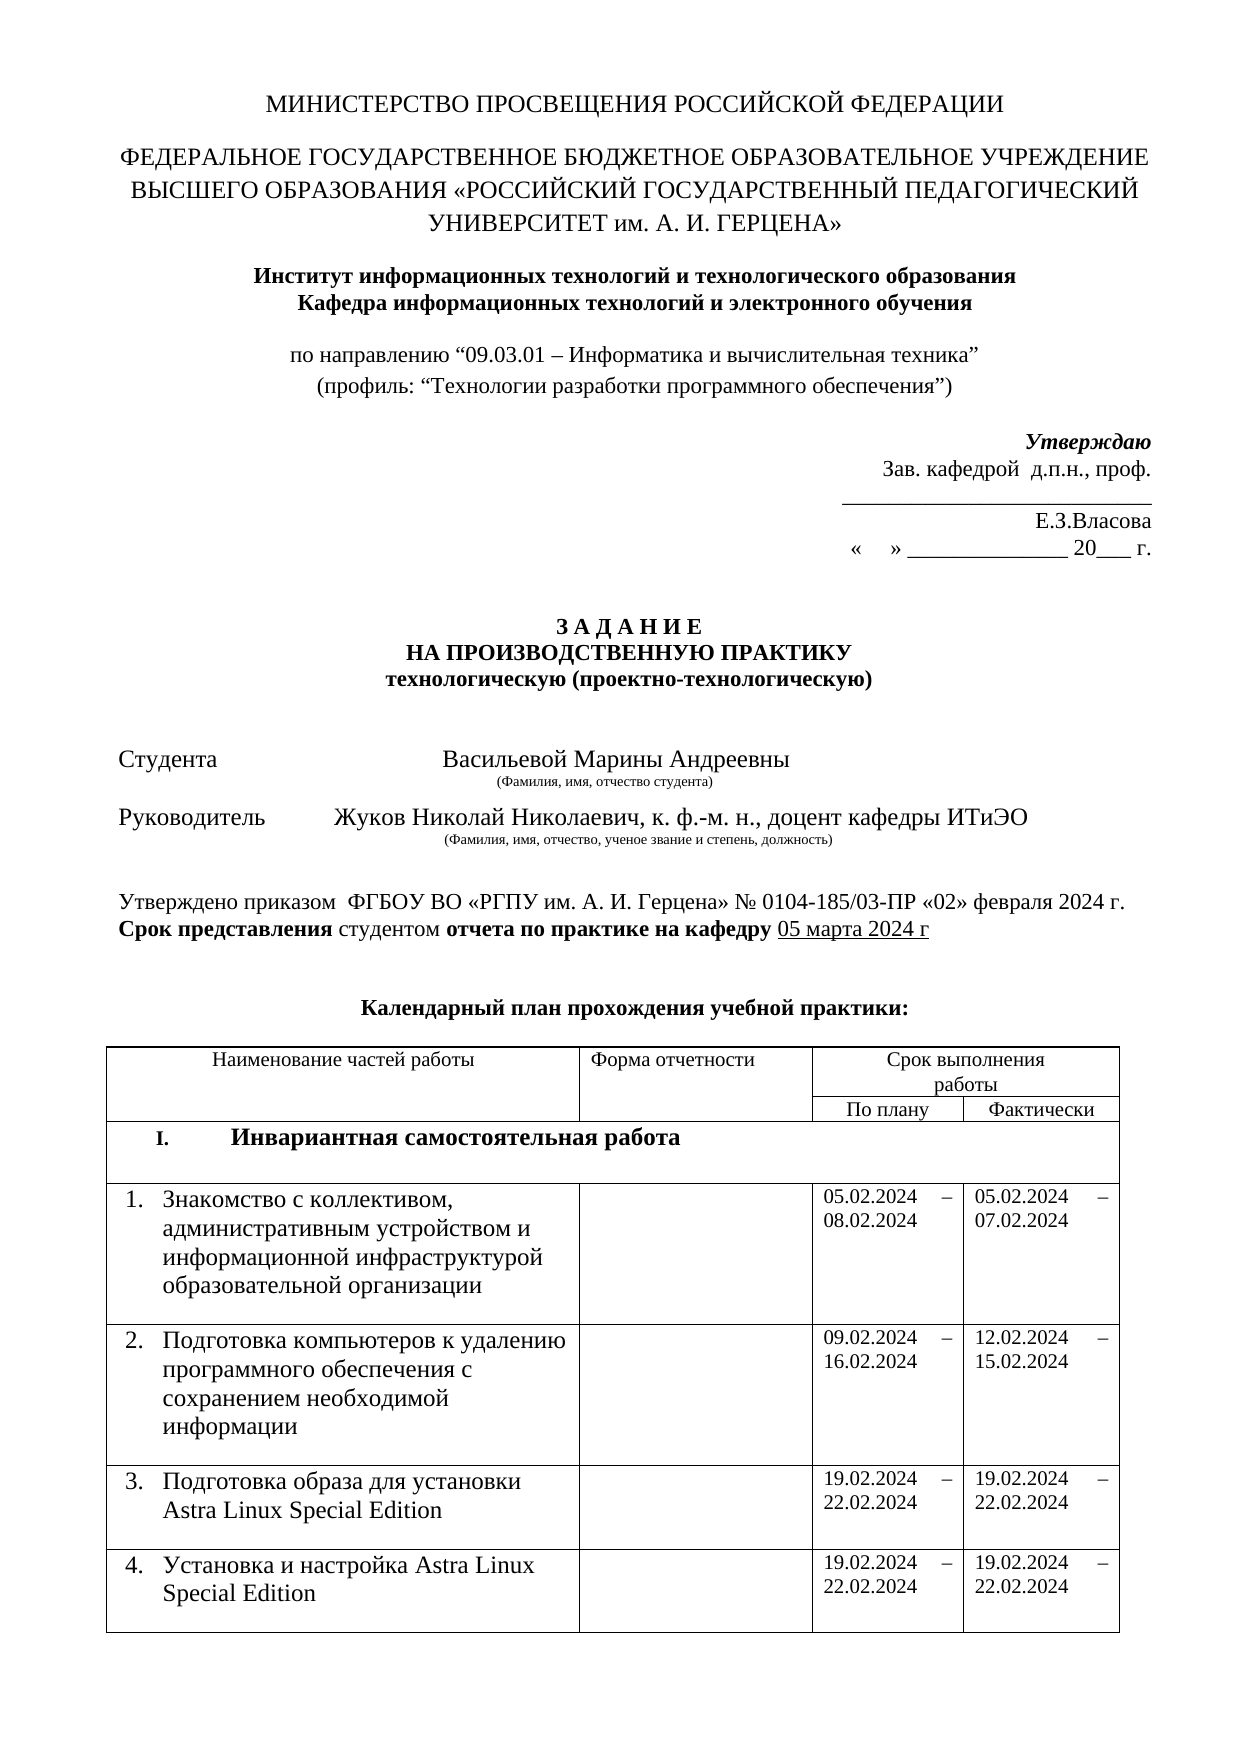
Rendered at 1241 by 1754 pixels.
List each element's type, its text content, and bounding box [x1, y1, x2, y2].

table_cell [580, 1550, 812, 1632]
text ФЕДЕРАЛЬНОЕ ГОСУДАРСТВЕННОЕ БЮДЖЕТНОЕ ОБРАЗОВАТЕЛЬНОЕ УЧРЕЖДЕНИЕ ВЫСШЕГО ОБРАЗОВАНИЯ «РОССИЙСКИЙ ГОСУДАРСТВЕННЫЙ ПЕДАГОГИЧЕСКИЙ УНИВЕРСИТЕТ им. А. И. ГЕРЦЕНА» [118, 142, 1152, 237]
table_cell Установка и настройка Astra Linux Special Edition [107, 1550, 579, 1632]
text Календарный план прохождения учебной практики: [118, 994, 1152, 1020]
text ___________________________ [62, 481, 1152, 507]
table_cell [580, 1325, 812, 1465]
table_cell [580, 1184, 812, 1324]
text Руководитель Жуков Николай Николаевич, к. ф.-м. н., доцент кафедры ИТиЭО [118, 802, 1152, 831]
table_cell 19.02.2024 – 22.02.2024 [964, 1466, 1119, 1549]
text Е.З.Власова [62, 507, 1152, 534]
text по направлению “09.03.01 – Информатика и вычислительная техника” [118, 341, 1152, 368]
table_cell Подготовка компьютеров к удалению программного обеспечения с сохранением необходимой информации [107, 1325, 579, 1465]
text (профиль: “Технологии разработки программного обеспечения”) [118, 372, 1152, 398]
text Утверждаю [62, 428, 1152, 454]
table_header Наименование частей работы [107, 1048, 579, 1121]
table_header Срок выполнения работы [813, 1048, 1119, 1096]
table_cell 12.02.2024 – 15.02.2024 [964, 1325, 1119, 1465]
text МИНИСТЕРСТВО ПРОСВЕЩЕНИЯ РОССИЙСКОЙ ФЕДЕРАЦИИ [118, 89, 1152, 117]
text Срок представления студентом отчета по практике на кафедру 05 марта 2024 г [118, 914, 1152, 941]
text Зав. кафедрой д.п.н., проф. [62, 454, 1152, 481]
text (Фамилия, имя, отчество студента) [418, 773, 1152, 802]
table_cell 19.02.2024 – 22.02.2024 [813, 1550, 963, 1632]
table_cell Подготовка образа для установки Astra Linux Special Edition [107, 1466, 579, 1549]
table_cell [580, 1466, 812, 1549]
text Институт информационных технологий и технологического образования [118, 262, 1152, 289]
table_header Форма отчетности [580, 1048, 812, 1121]
text (Фамилия, имя, отчество, ученое звание и степень, должность) [118, 831, 1152, 859]
table_cell 09.02.2024 – 16.02.2024 [813, 1325, 963, 1465]
table_cell 05.02.2024 – 07.02.2024 [964, 1184, 1119, 1324]
text НА ПРОИЗВОДСТВЕННУЮ ПРАКТИКУ [62, 639, 1152, 665]
table_cell Фактически [964, 1097, 1119, 1121]
text Утверждено приказом ФГБОУ ВО «РГПУ им. А. И. Герцена» № 0104-185/03-ПР «02» февраля 2024 г. [118, 888, 1152, 914]
table_cell Инвариантная самостоятельная работа [107, 1122, 1119, 1183]
text Студента Васильевой Марины Андреевны [118, 744, 1152, 773]
text технологическую (проектно-технологическую) [62, 665, 1152, 692]
table_cell 05.02.2024 – 08.02.2024 [813, 1184, 963, 1324]
text З А Д А Н И Е [62, 613, 1152, 639]
table_cell Знакомство с коллективом, административным устройством и информационной инфраструктурой образовательной организации [107, 1184, 579, 1324]
table_cell По плану [813, 1097, 963, 1121]
table_cell 19.02.2024 – 22.02.2024 [964, 1550, 1119, 1632]
text « » ______________ 20___ г. [62, 534, 1152, 560]
text Кафедра информационных технологий и электронного обучения [118, 289, 1152, 315]
table_cell 19.02.2024 – 22.02.2024 [813, 1466, 963, 1549]
